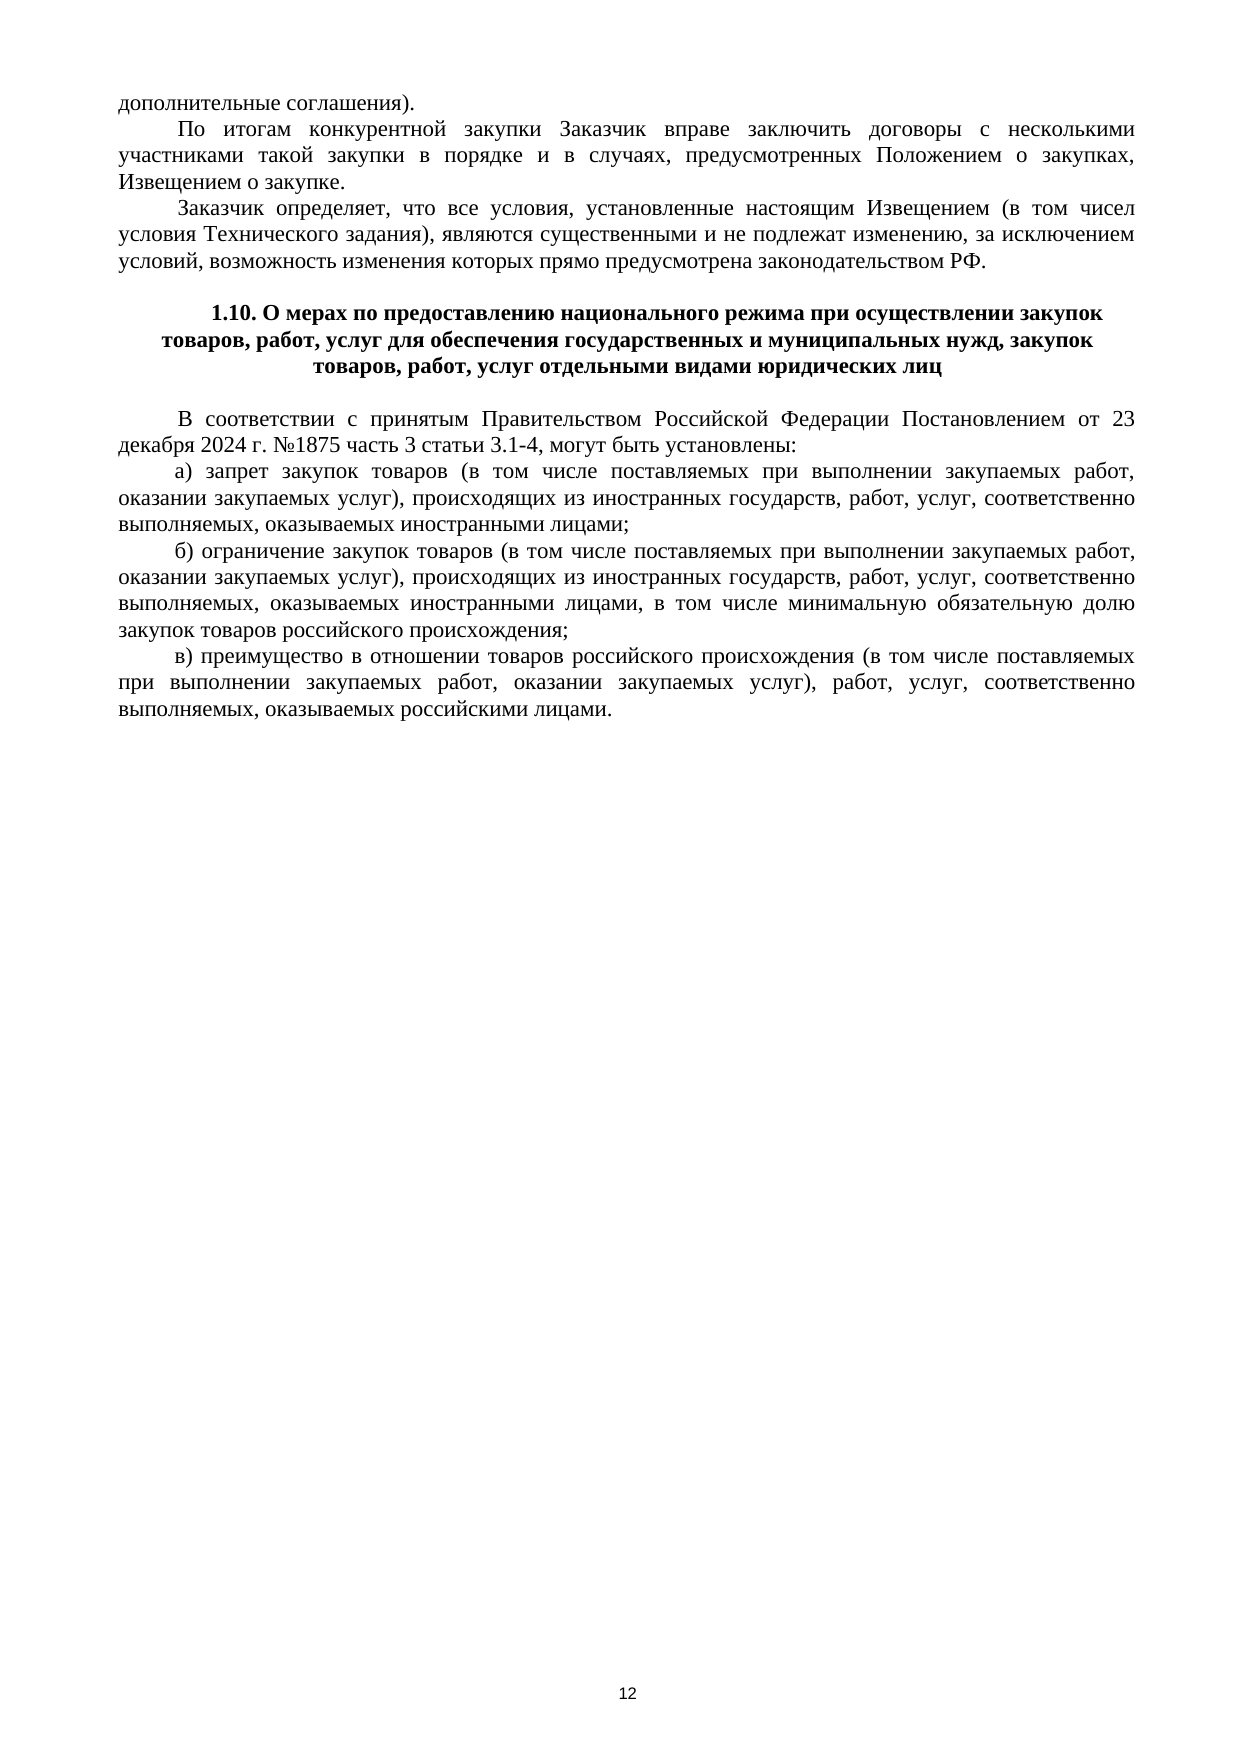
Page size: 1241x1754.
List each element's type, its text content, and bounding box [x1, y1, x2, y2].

text В соответствии с принятым Правительством Российской Федерации Постановлением от 23 декабря 2024 г. №1875 часть 3 статьи 3.1-4, могут быть установлены: [118, 405, 1137, 458]
text По итогам конкурентной закупки Заказчик вправе заключить договоры с несколькими участниками такой закупки в порядке и в случаях, предусмотренных Положением о закупках, Извещением о закупке. [118, 115, 1137, 194]
text б) ограничение закупок товаров (в том числе поставляемых при выполнении закупаемых работ, оказании закупаемых услуг), происходящих из иностранных государств, работ, услуг, соответственно выполняемых, оказываемых иностранными лицами, в том числе минимальную обязательную долю закупок товаров российского происхождения; [118, 537, 1137, 642]
text Заказчик определяет, что все условия, установленные настоящим Извещением (в том чисел условия Технического задания), являются существенными и не подлежат изменению, за исключением условий, возможность изменения которых прямо предусмотрена законодательством РФ. [118, 194, 1137, 273]
text а) запрет закупок товаров (в том числе поставляемых при выполнении закупаемых работ, оказании закупаемых услуг), происходящих из иностранных государств, работ, услуг, соответственно выполняемых, оказываемых иностранными лицами; [118, 458, 1137, 537]
text 1.10. О мерах по предоставлению национального режима при осуществлении закупок товаров, работ, услуг для обеспечения государственных и муниципальных нужд, закупок товаров, работ, услуг отдельными видами юридических лиц [118, 299, 1137, 378]
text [118, 89, 1137, 115]
text в) преимущество в отношении товаров российского происхождения (в том числе поставляемых при выполнении закупаемых работ, оказании закупаемых услуг), работ, услуг, соответственно выполняемых, оказываемых российскими лицами. [118, 642, 1137, 721]
